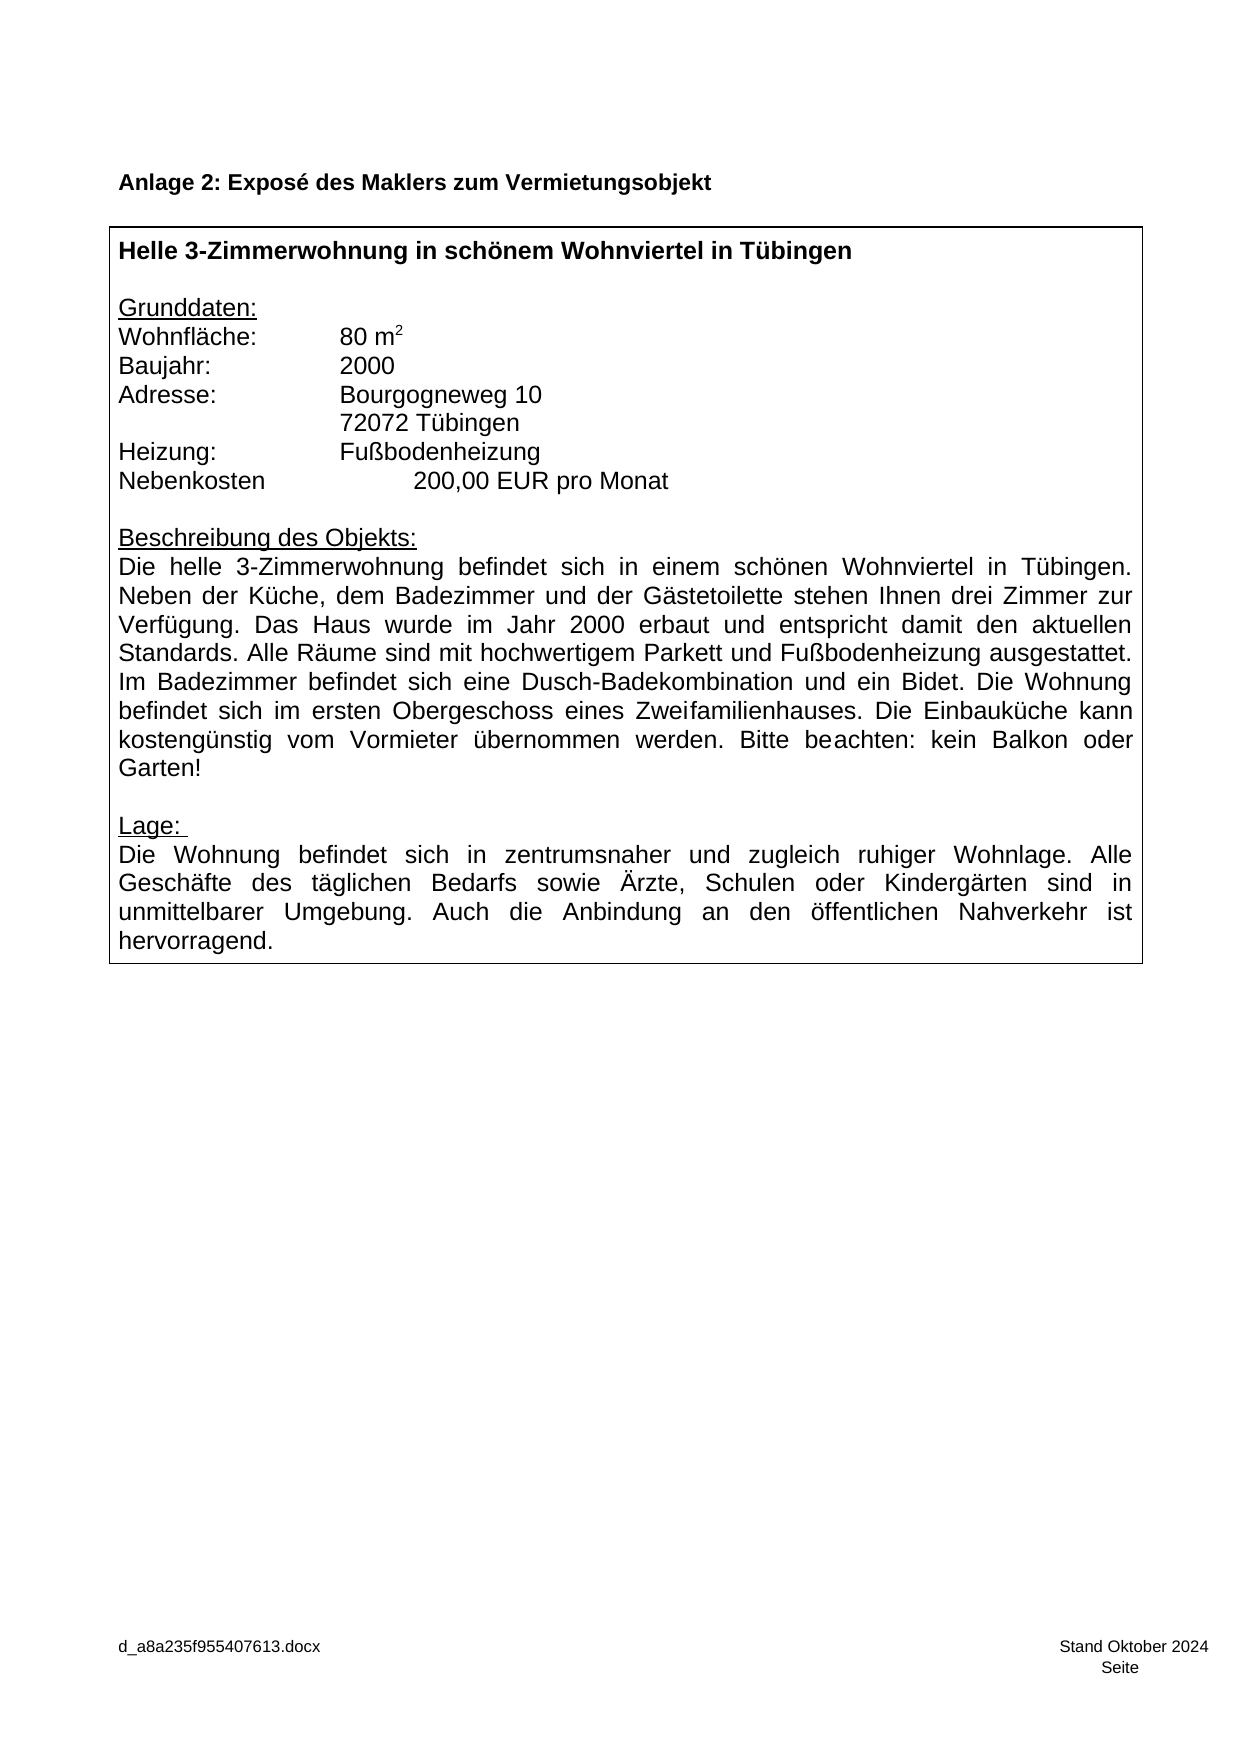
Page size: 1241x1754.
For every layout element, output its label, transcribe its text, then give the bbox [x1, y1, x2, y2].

text Baujahr: 2000 [118, 351, 1134, 379]
text Nebenkosten 200,00 EUR pro Monat [118, 466, 1134, 494]
text Lage: [118, 811, 1134, 830]
text Grunddaten: [118, 293, 1134, 322]
text Beschreibung des Objekts: [118, 523, 1134, 552]
text Helle 3-Zimmerwohnung in schönem Wohnviertel in Tübingen [110, 228, 1142, 264]
text Die helle 3-Zimmerwohnung befindet sich in einem schönen Wohnviertel in Tübingen. Neben der Küche, dem Badezimmer und der Gästetoilette stehen Ihnen drei Zimmer zur Verfügung. Das Haus wurde im Jahr 2000 erbaut und entspricht damit den aktuellen Standards. Alle Räume sind mit hochwertigem Parkett und Fußbodenheizung ausgestattet. Im Badezimmer befindet sich eine Dusch-Badekombination und ein Bidet. Die Wohnung befindet sich im ersten Obergeschoss eines Zweifamilienhauses. Die Einbauküche kann kostengünstig vom Vormieter übernommen werden. Bitte beachten: kein Balkon oder Garten! [118, 552, 1134, 782]
text 72072 Tübingen [118, 408, 1134, 437]
text Die Wohnung befindet sich in zentrumsnaher und zugleich ruhiger Wohnlage. Alle Geschäfte des täglichen Bedarfs sowie Ärzte, Schulen oder Kindergärten sind in unmittelbarer Umgebung. Auch die Anbindung an den öffentlichen Nahverkehr ist hervorragend. [110, 830, 1142, 963]
text Heizung: Fußbodenheizung [118, 437, 1134, 466]
text Anlage 2: Exposé des Maklers zum Vermietungsobjekt [118, 169, 1134, 196]
text Wohnfläche: 80 m2 [118, 322, 1134, 351]
text Adresse: Bourgogneweg 10 [118, 379, 1134, 408]
